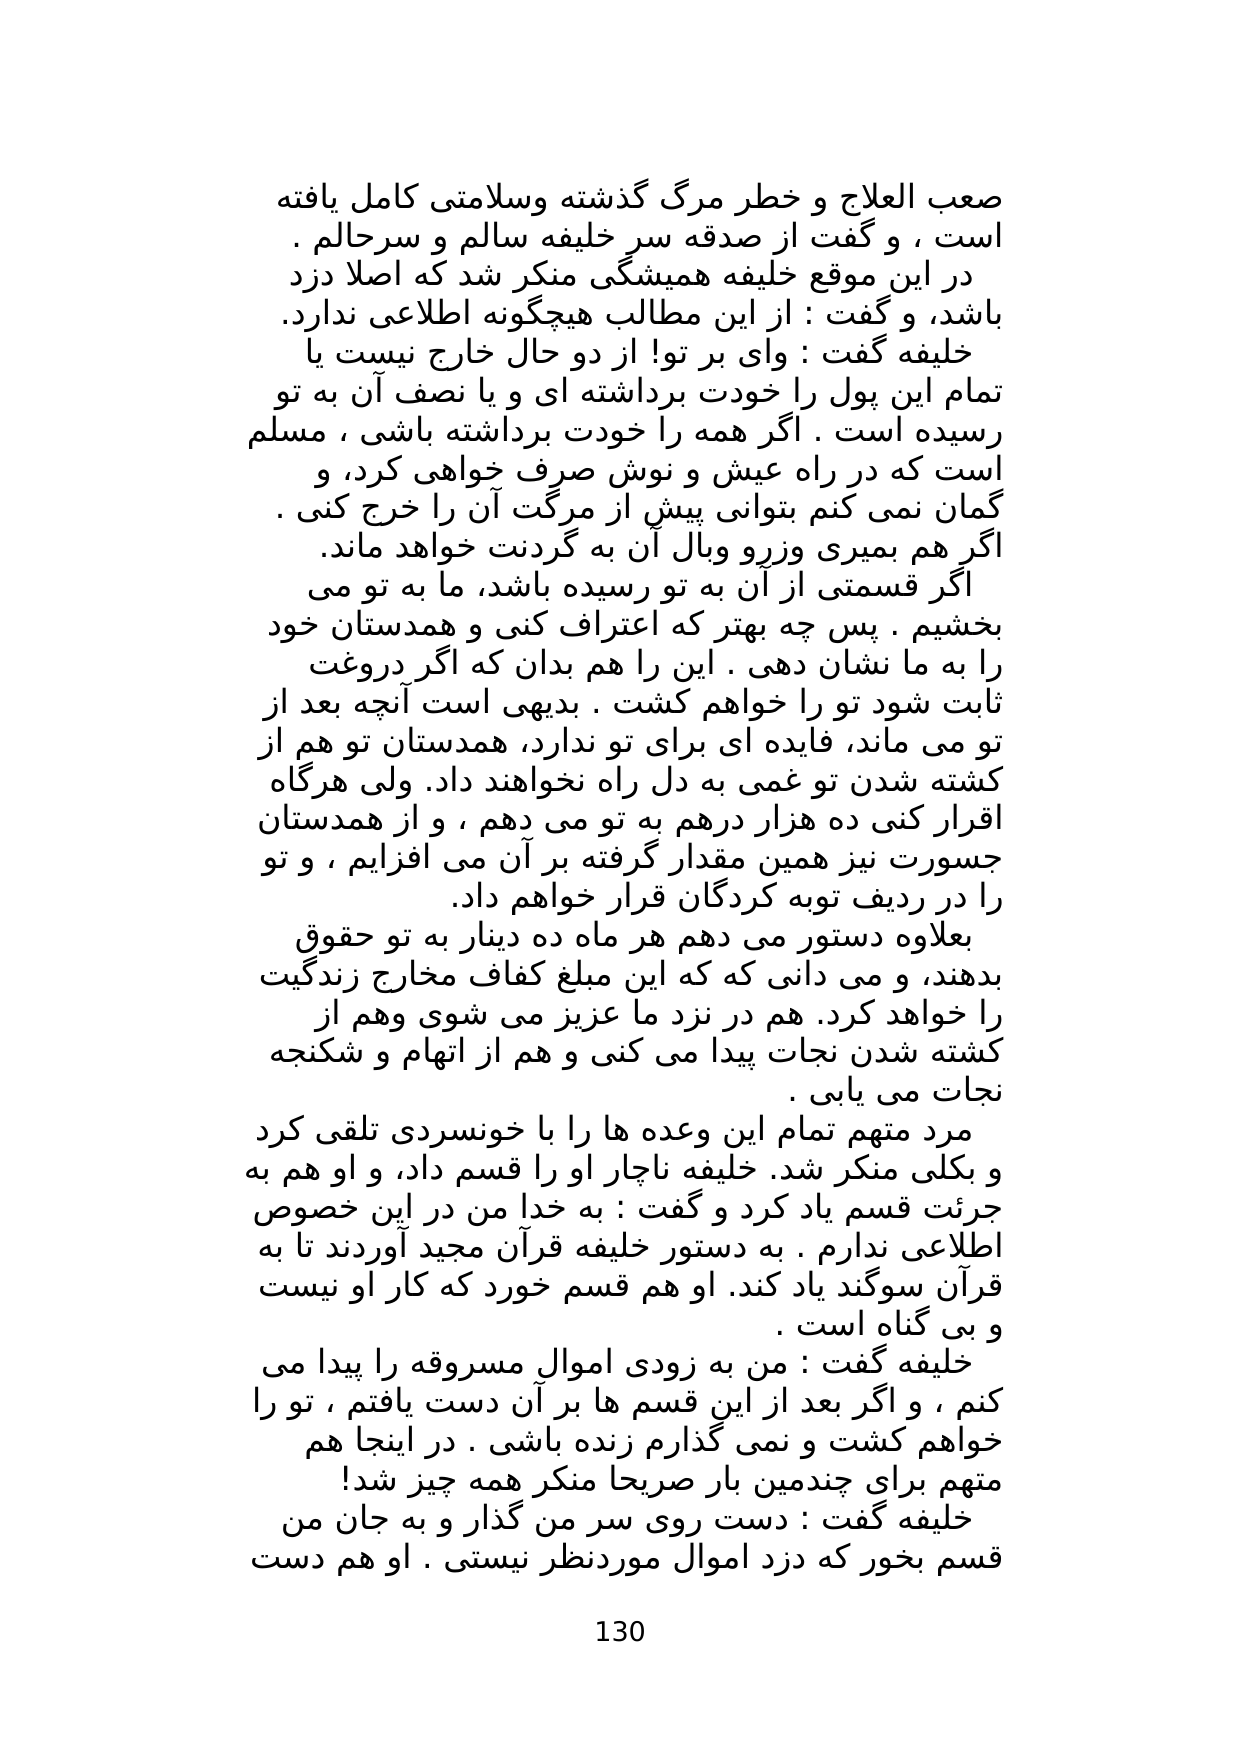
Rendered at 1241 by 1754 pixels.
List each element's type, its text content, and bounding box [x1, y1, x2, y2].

text اگر قسمتى از آن به تو رسيده باشد، ما به تو مى بخشيم . پس چه بهتر كه اعتراف كنى و همدستان خود را به ما نشان دهى . اين را هم بدان كه اگر دروغت ثابت شود تو را خواهم كشت . بديهى است آنچه بعد از تو مى ماند، فايده اى براى تو ندارد، همدستان تو هم از كشته شدن تو غمى به دل راه نخواهند داد. ولى هرگاه اقرار كنى ده هزار درهم به تو مى دهم ، و از همدستان جسورت نيز همين مقدار گرفته بر آن مى افزايم ، و تو را در رديف توبه كردگان قرار خواهم داد. [236, 566, 1004, 915]
text خليفه گفت : واى بر تو! از دو حال خارج نيست يا تمام اين پول را خودت برداشته اى و يا نصف آن به تو رسيده است . اگر همه را خودت برداشته باشى ، مسلم است كه در راه عيش و نوش صرف خواهى كرد، و گمان نمى كنم بتوانى پيش از مرگت آن را خرج كنى . اگر هم بميرى وزرو وبال آن به گردنت خواهد ماند. [236, 333, 1004, 566]
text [236, 177, 1004, 255]
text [236, 1498, 1004, 1576]
text خليفه گفت : من به زودى اموال مسروقه را پيدا مى كنم ، و اگر بعد از اين قسم ها بر آن دست يافتم ، تو را خواهم كشت و نمى گذارم زنده باشى . در اينجا هم متهم براى چندمين بار صريحا منكر همه چيز شد! [236, 1343, 1004, 1498]
text در اين موقع خليفه هميشگى منكر شد كه اصلا دزد باشد، و گفت : از اين مطالب هيچگونه اطلاعى ندارد. [236, 255, 1004, 333]
text بعلاوه دستور مى دهم هر ماه ده دينار به تو حقوق بدهند، و مى دانى كه كه اين مبلغ كفاف مخارج زندگيت را خواهد كرد. هم در نزد ما عزيز مى شوى وهم از كشته شدن نجات پيدا مى كنى و هم از اتهام و شكنجه نجات مى يابى . [236, 915, 1004, 1110]
text مرد متهم تمام اين وعده ها را با خونسردى تلقى كرد و بكلى منكر شد. خليفه ناچار او را قسم داد، و او هم به جرئت قسم ياد كرد و گفت : به خدا من در اين خصوص اطلاعى ندارم . به دستور خليفه قرآن مجيد آوردند تا به قرآن سوگند ياد كند. او هم قسم خورد كه كار او نيست و بى گناه است . [236, 1110, 1004, 1343]
